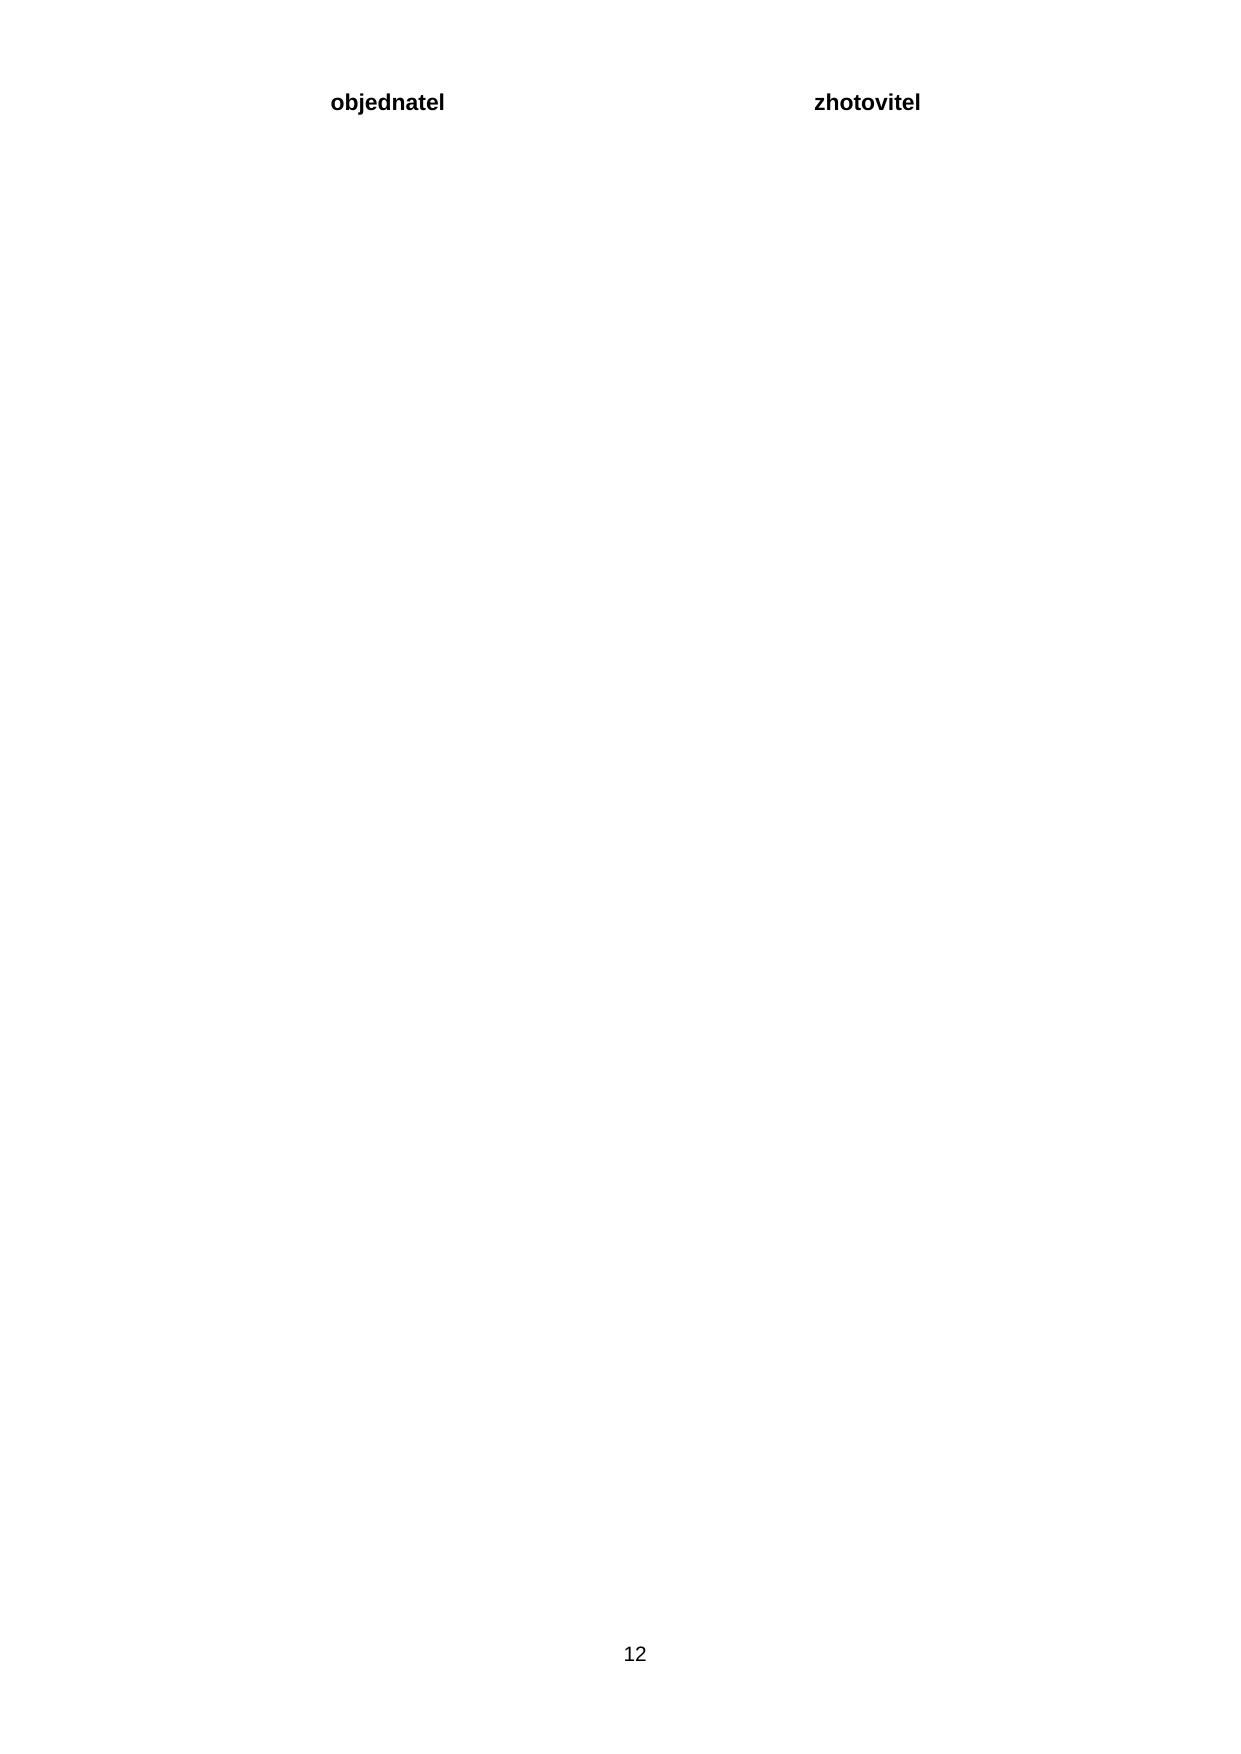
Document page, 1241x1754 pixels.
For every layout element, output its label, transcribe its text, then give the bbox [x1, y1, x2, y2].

table_cell zhotovitel [628, 89, 1107, 133]
table_cell objednatel [148, 89, 627, 133]
